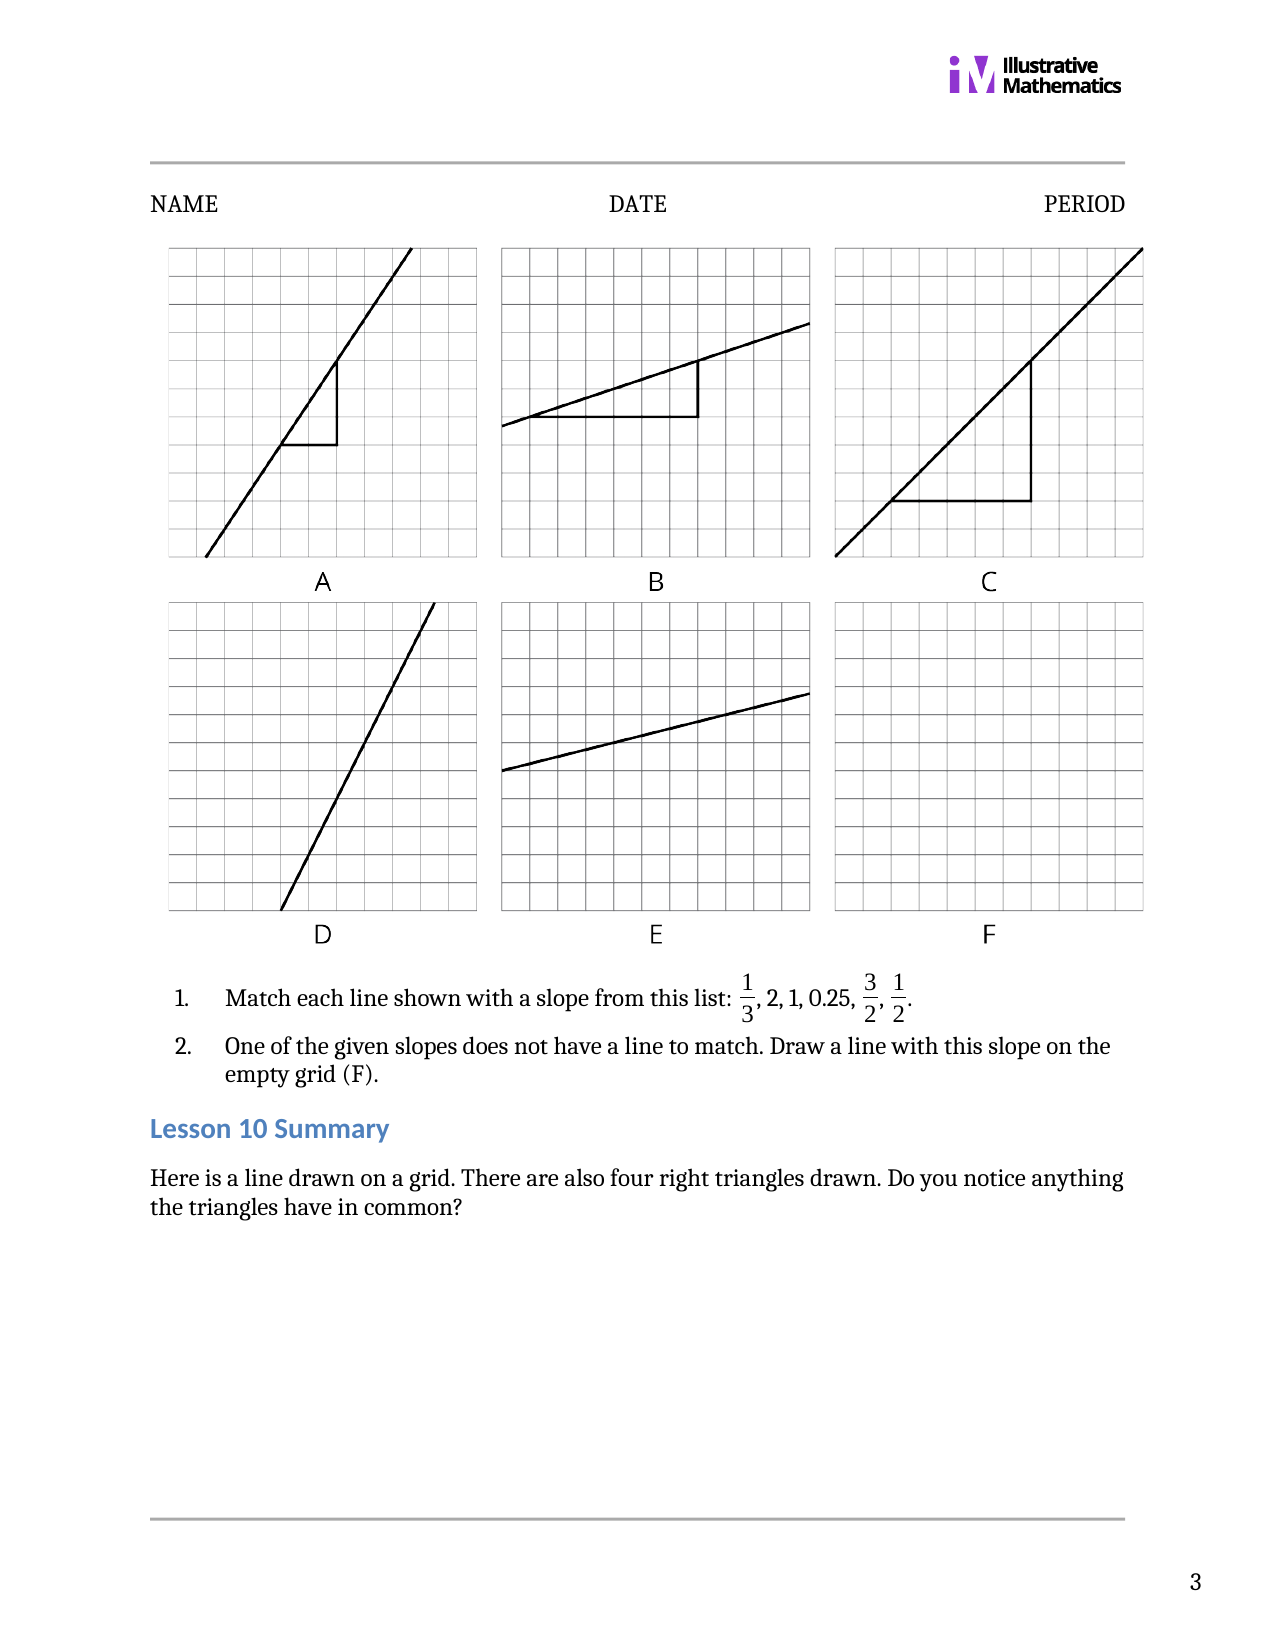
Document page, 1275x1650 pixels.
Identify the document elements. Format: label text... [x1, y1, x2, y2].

picture [949, 55, 1121, 93]
text Here is a line drawn on a grid. There are also four right triangles drawn. Do you notice anything the triangles have in common? [150, 1164, 1125, 1222]
subtitle Lesson 10 Summary [150, 1110, 1125, 1146]
picture [168, 247, 1144, 951]
list Match each line shown with a slope from this list: , 2, 1, 0.25, , . [175, 969, 1125, 1028]
list One of the given slopes does not have a line to match. Draw a line with this slope on the empty grid (F). [175, 1032, 1125, 1089]
